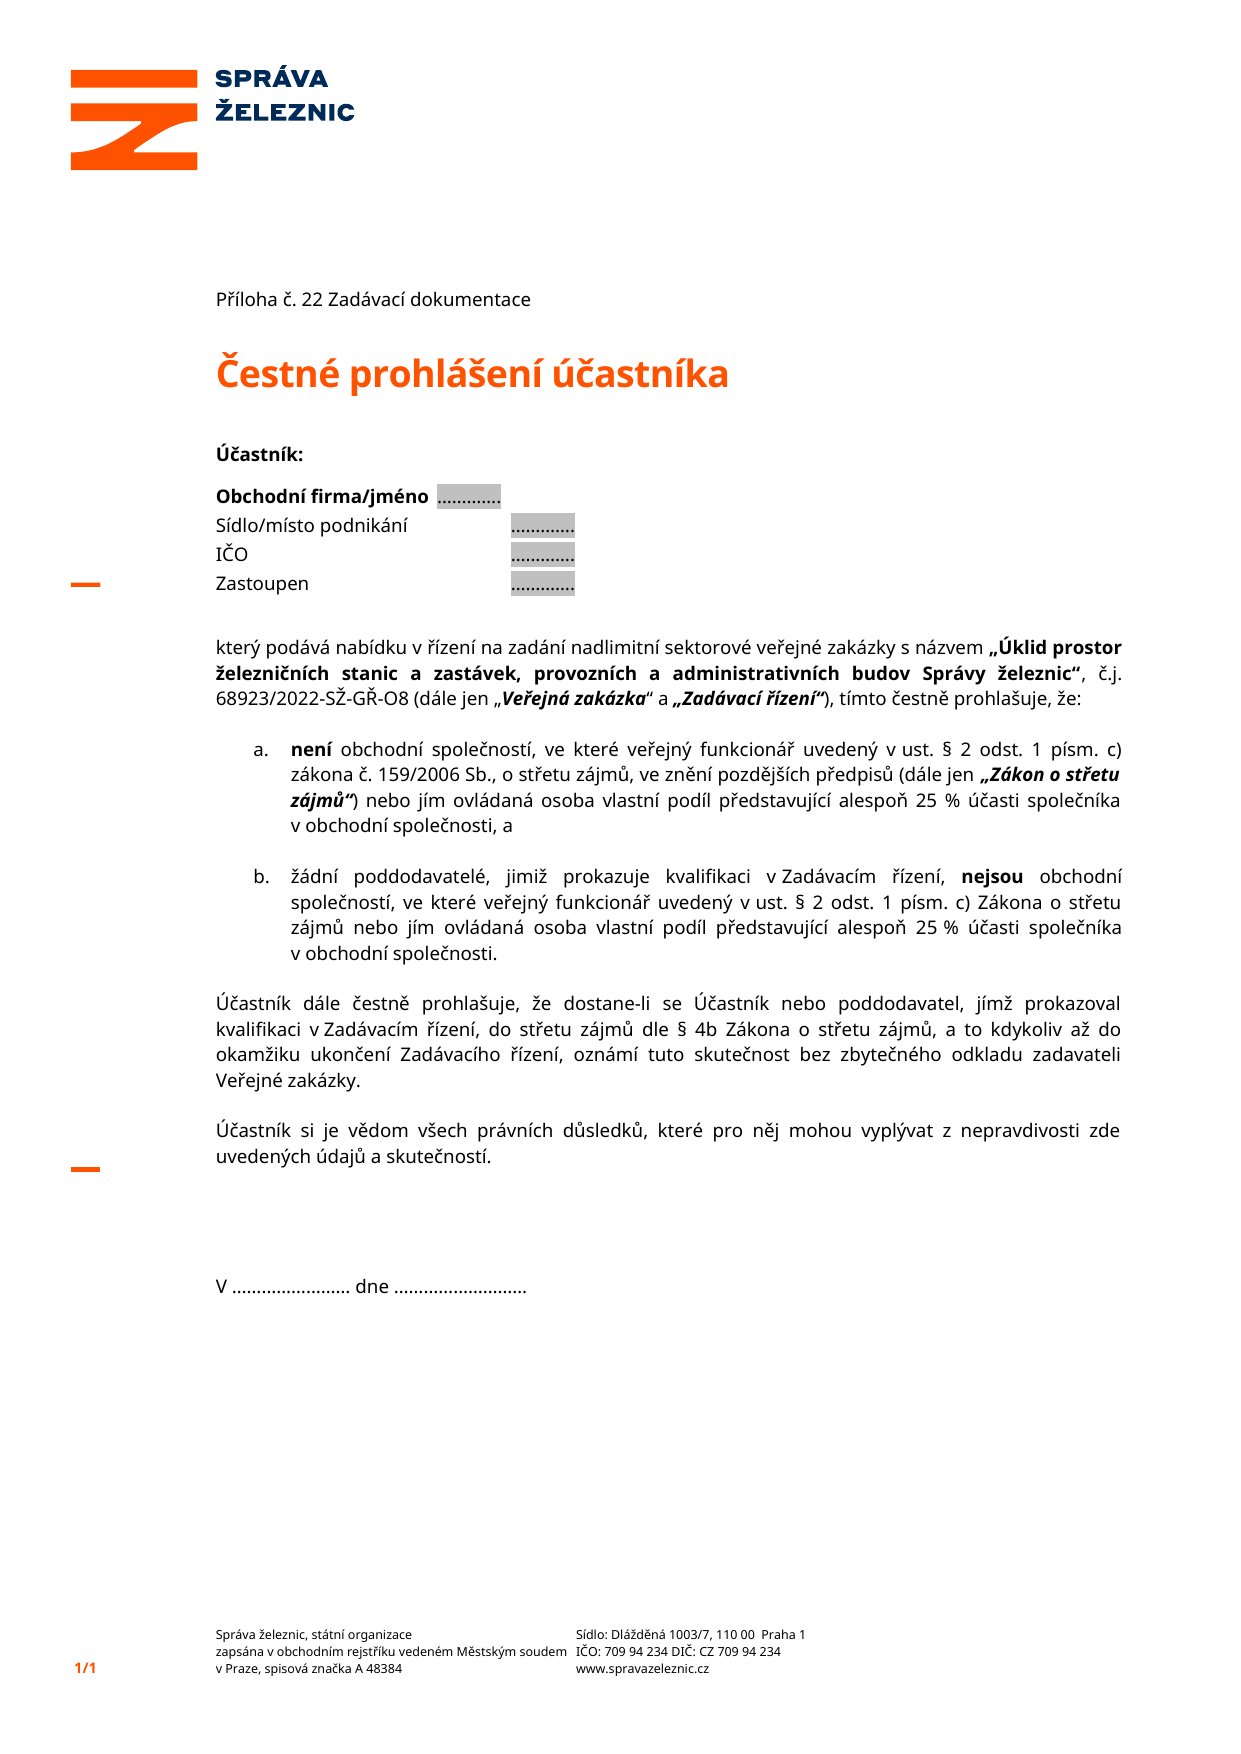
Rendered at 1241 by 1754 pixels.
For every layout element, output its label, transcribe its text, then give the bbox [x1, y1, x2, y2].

text Obchodní firma/jméno …………. [216, 481, 1122, 509]
list není obchodní společností, ve které veřejný funkcionář uvedený v ust. § 2 odst. 1 písm. c) zákona č. 159/2006 Sb., o střetu zájmů, ve znění pozdějších předpisů (dále jen „Zákon o střetu zájmů“) nebo jím ovládaná osoba vlastní podíl představující alespoň 25 % účasti společníka v obchodní společnosti, a [253, 736, 1122, 838]
text který podává nabídku v řízení na zadání nadlimitní sektorové veřejné zakázky s názvem „Úklid prostor železničních stanic a zastávek, provozních a administrativních budov Správy železnic“, č.j. 68923/2022-SŽ-GŘ-O8 (dále jen „Veřejná zakázka“ a „Zadávací řízení“), tímto čestně prohlašuje, že: [216, 634, 1122, 711]
text V …………………… dne ……………………… [216, 1270, 1121, 1299]
text Zastoupen …………. [216, 567, 1122, 596]
text Účastník: [216, 437, 1122, 468]
list žádní poddodavatelé, jimiž prokazuje kvalifikaci v Zadávacím řízení, nejsou obchodní společností, ve které veřejný funkcionář uvedený v ust. § 2 odst. 1 písm. c) Zákona o střetu zájmů nebo jím ovládaná osoba vlastní podíl představující alespoň 25 % účasti společníka v obchodní společnosti. [253, 864, 1122, 966]
text IČO …………. [216, 538, 1122, 567]
subtitle Čestné prohlášení účastníka [216, 347, 1122, 398]
text Příloha č. 22 Zadávací dokumentace [216, 286, 1122, 311]
text Sídlo/místo podnikání …………. [216, 509, 1122, 538]
text Účastník si je vědom všech právních důsledků, které pro něj mohou vyplývat z nepravdivosti zde uvedených údajů a skutečností. [216, 1118, 1122, 1169]
text Účastník dále čestně prohlašuje, že dostane-li se Účastník nebo poddodavatel, jímž prokazoval kvalifikaci v Zadávacím řízení, do střetu zájmů dle § 4b Zákona o střetu zájmů, a to kdykoliv až do okamžiku ukončení Zadávacího řízení, oznámí tuto skutečnost bez zbytečného odkladu zadavateli Veřejné zakázky. [216, 991, 1122, 1093]
